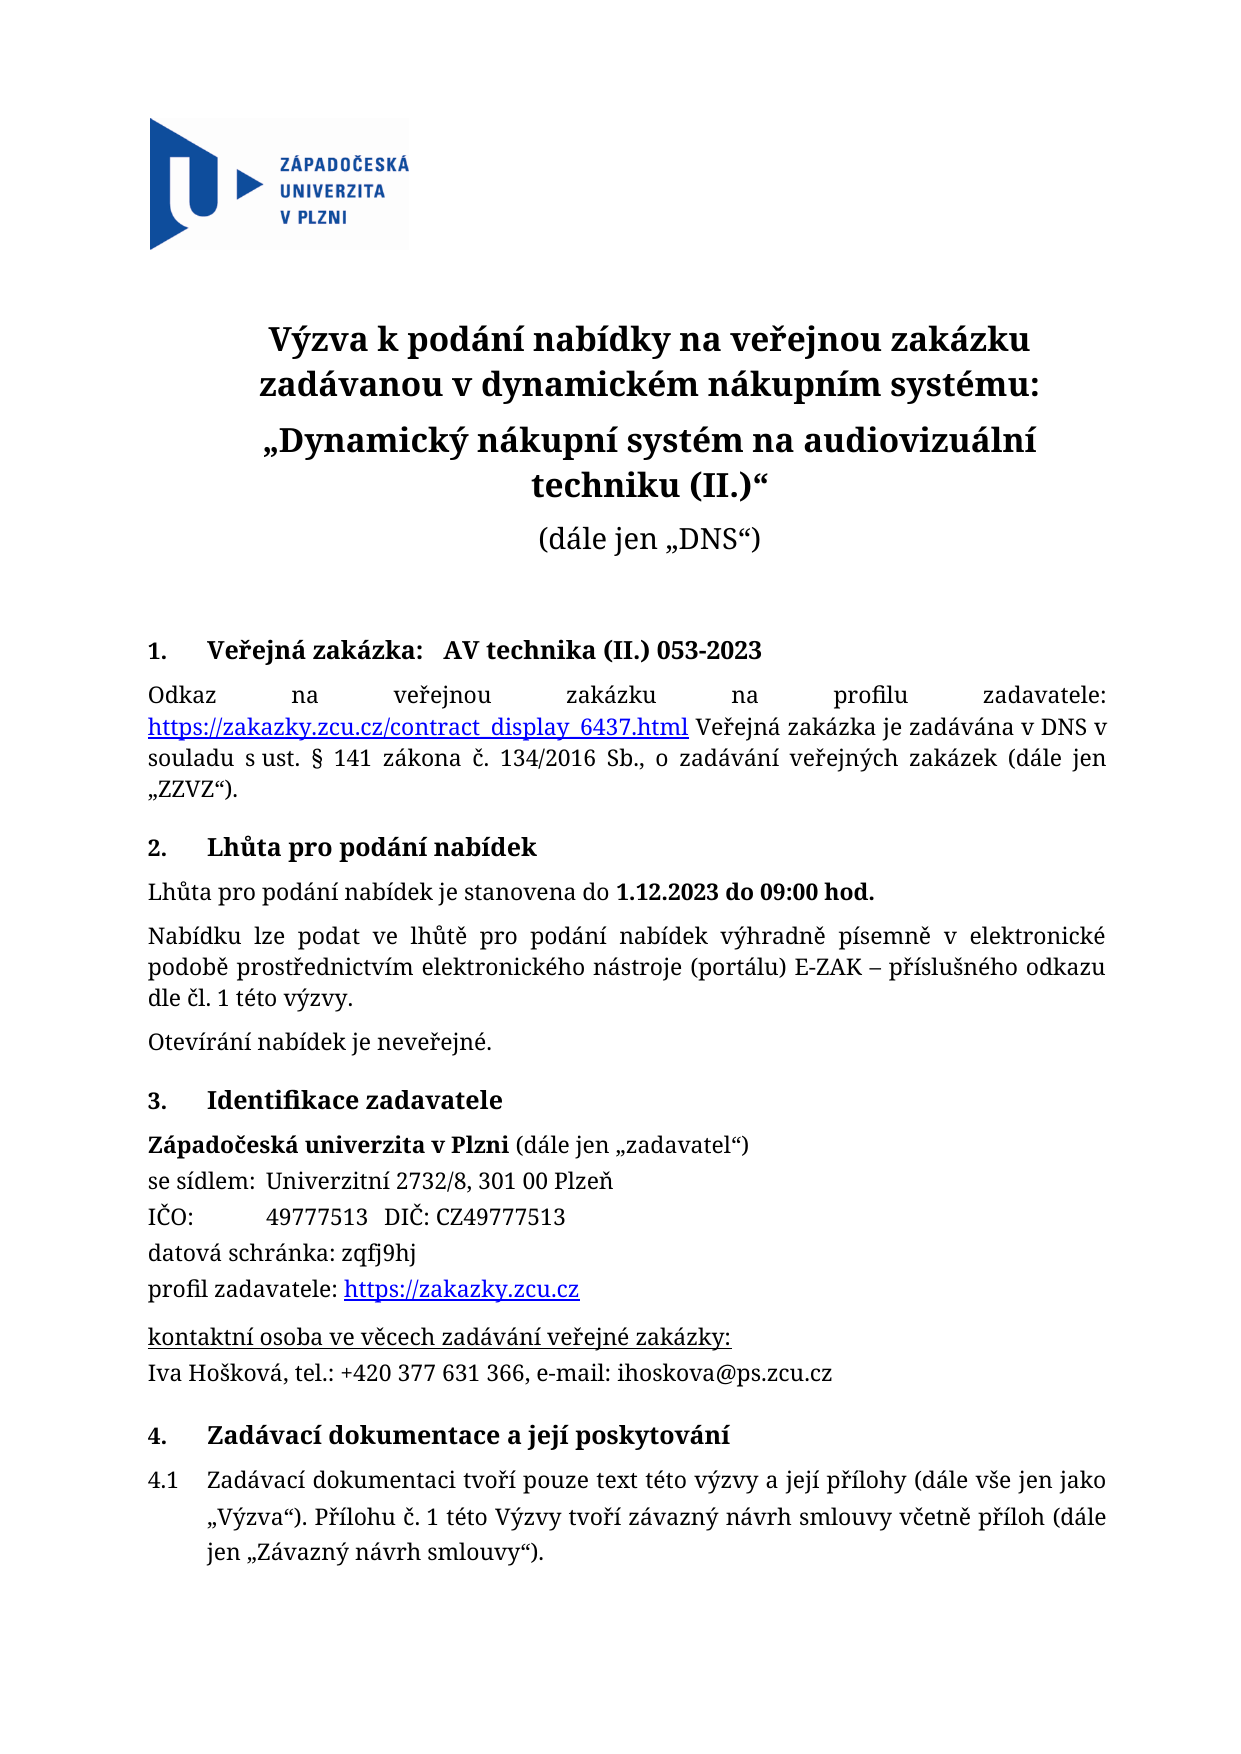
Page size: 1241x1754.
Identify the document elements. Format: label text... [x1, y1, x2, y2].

text „Dynamický nákupní systém na audiovizuální techniku (II.)“ [192, 417, 1107, 508]
text Nabídku lze podat ve lhůtě pro podání nabídek výhradně písemně v elektronické podobě prostřednictvím elektronického nástroje (portálu) E-ZAK – příslušného odkazu dle čl. 1 této výzvy. [148, 920, 1107, 1013]
text datová schránka: zqfj9hj [148, 1237, 1107, 1268]
subtitle Zadávací dokumentace a její poskytování [148, 1418, 1107, 1452]
subtitle Lhůta pro podání nabídek [148, 829, 1107, 863]
text se sídlem: Univerzitní 2732/8, 301 00 Plzeň [148, 1165, 1107, 1196]
text Odkaz na veřejnou zakázku na profilu zadavatele: https://zakazky.zcu.cz/contract_display_6437.html Veřejná zakázka je zadávána v DNS v souladu s ust. § 141 zákona č. 134/2016 Sb., o zadávání veřejných zakázek (dále jen „ZZVZ“). [148, 679, 1107, 804]
text Otevírání nabídek je neveřejné. [148, 1026, 1107, 1057]
text profil zadavatele: https://zakazky.zcu.cz [148, 1273, 1107, 1304]
text kontaktní osoba ve věcech zadávání veřejné zakázky: [148, 1321, 1107, 1352]
text Lhůta pro podání nabídek je stanovena do 1.12.2023 do 09:00 hod. [148, 876, 1107, 907]
text Iva Hošková, tel.: +420 377 631 366, e-mail: ihoskova@ps.zcu.cz [148, 1357, 1107, 1388]
text Západočeská univerzita v Plzni (dále jen „zadavatel“) [148, 1129, 1107, 1160]
text (dále jen „DNS“) [192, 518, 1107, 558]
subtitle Identifikace zadavatele [148, 1082, 1107, 1116]
list Zadávací dokumentaci tvoří pouze text této výzvy a její přílohy (dále vše jen jako „Výzva“). Přílohu č. 1 této Výzvy tvoří závazný návrh smlouvy včetně příloh (dále jen „Závazný návrh smlouvy“). [148, 1464, 1107, 1568]
picture [150, 118, 409, 250]
text Výzva k podání nabídky na veřejnou zakázku zadávanou v dynamickém nákupním systému: [192, 316, 1107, 406]
subtitle Veřejná zakázka: AV technika (II.) 053-2023 [148, 633, 1107, 667]
text IČO: 49777513 DIČ: CZ49777513 [148, 1201, 1107, 1232]
